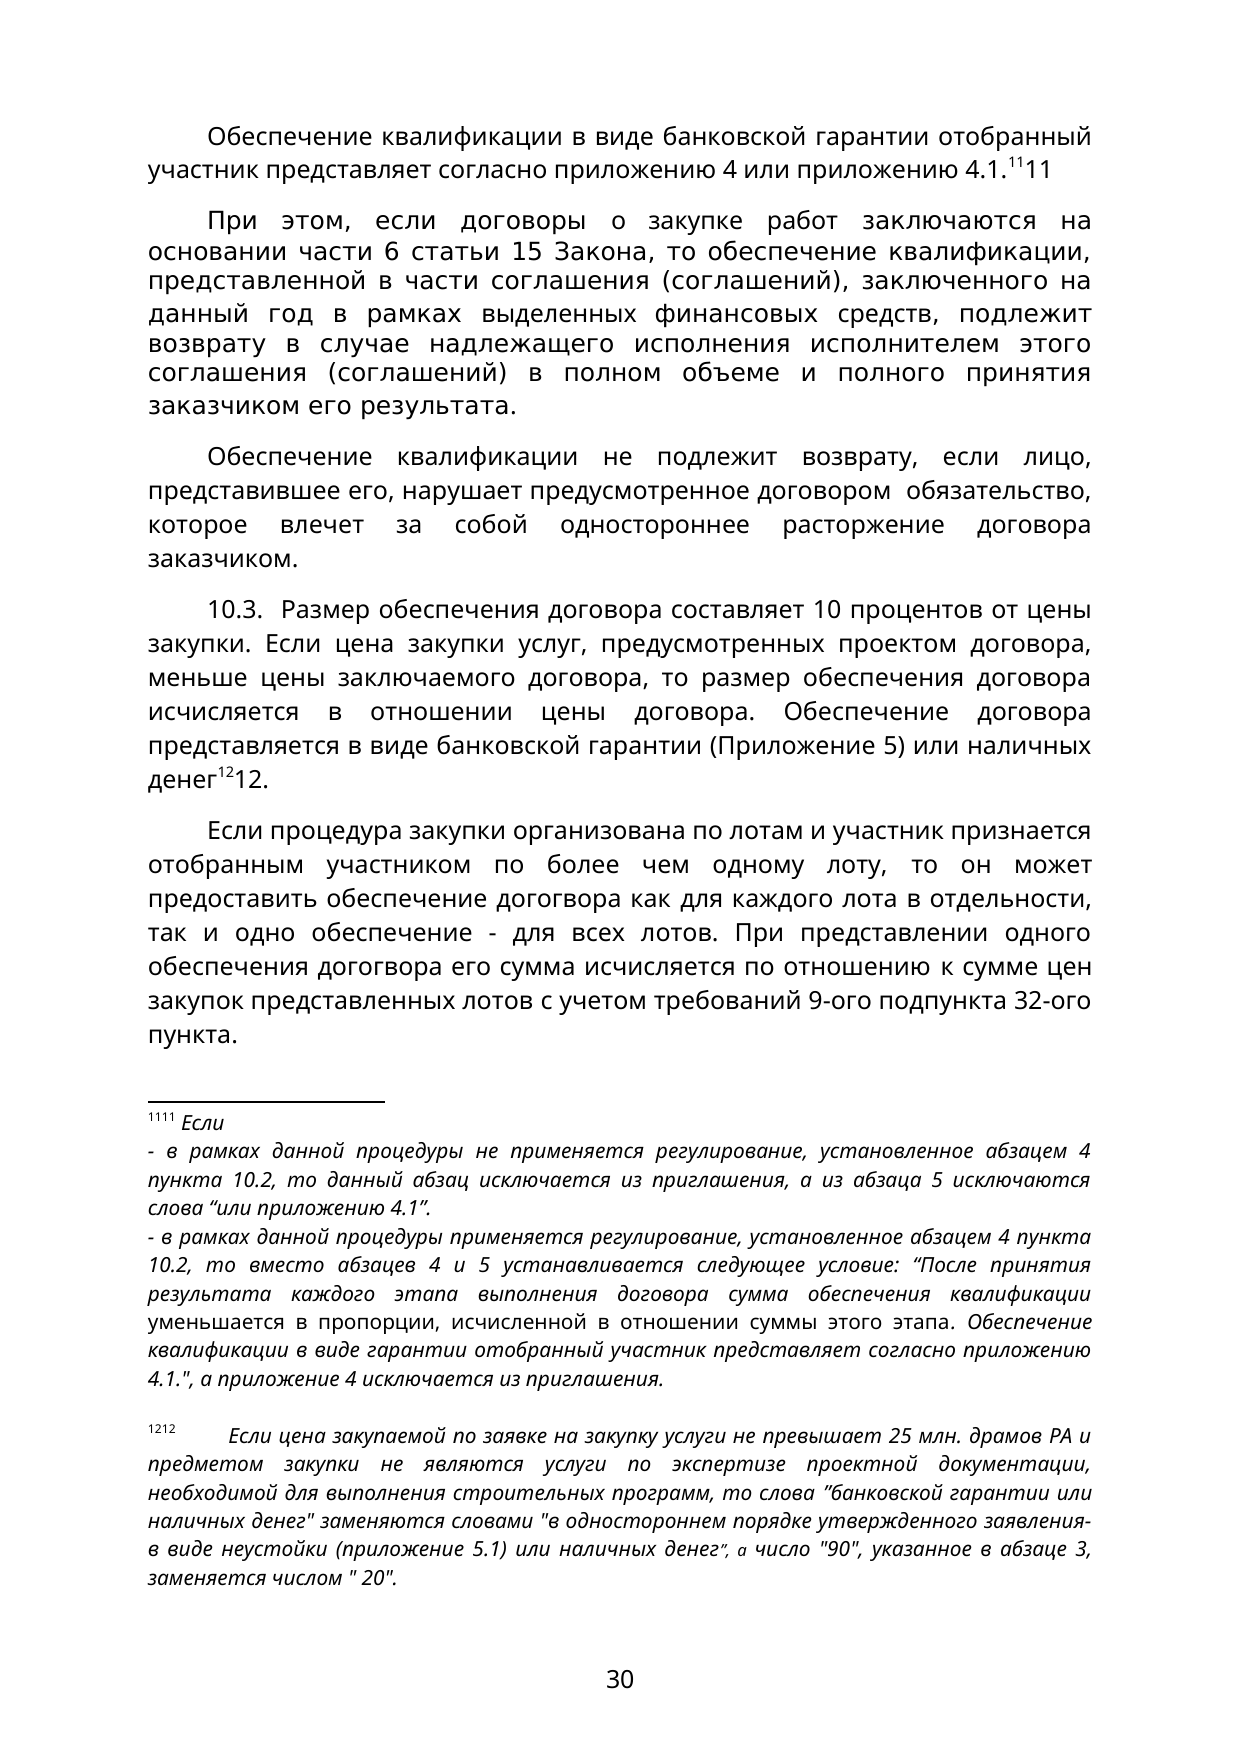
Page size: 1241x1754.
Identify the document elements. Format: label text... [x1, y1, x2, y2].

text Обеспечение квалификации не подлежит возврату, если лицо, представившее его, нарушает предусмотренное договором обязательство, которое влечет за собой одностороннее расторжение договора заказчиком. [148, 438, 1092, 575]
text Обеспечение квалификации в виде банковской гарантии отобранный участник представляет согласно приложению 4 или приложению 4.1.11 [148, 118, 1092, 186]
text При этом, если договоры о закупке работ заключаются на основании части 6 статьи 15 Закона, то обеспечение квалификации, представленной в части соглашения (соглашений), заключенного на данный год в рамках выделенных финансовых средств, подлежит возврату в случае надлежащего исполнения исполнителем этого соглашения (соглашений) в полном объеме и полного принятия заказчиком его результата. [148, 203, 1092, 422]
text Если процедура закупки организована по лотам и участник признается отобранным участником по более чем одному лоту, то он может предоставить обеспечение догогвора как для каждого лота в отдельности, так и одно обеспечение - для всех лотов. При представлении одного обеспечения догогвора его сумма исчисляется по отношению к сумме цен закупок представленных лотов с учетом требований 9-ого подпункта 32-ого пункта. [148, 812, 1092, 1051]
text 10.3. Размер обеспечения договора составляет 10 процентов от цены закупки. Если цена закупки услуг, предусмотренных проектом договора, меньше цены заключаемого договора, то размер обеспечения договора исчисляется в отношении цены договора. Обеспечение договора представляется в виде банковской гарантии (Приложение 5) или наличных денег12. [148, 591, 1092, 796]
